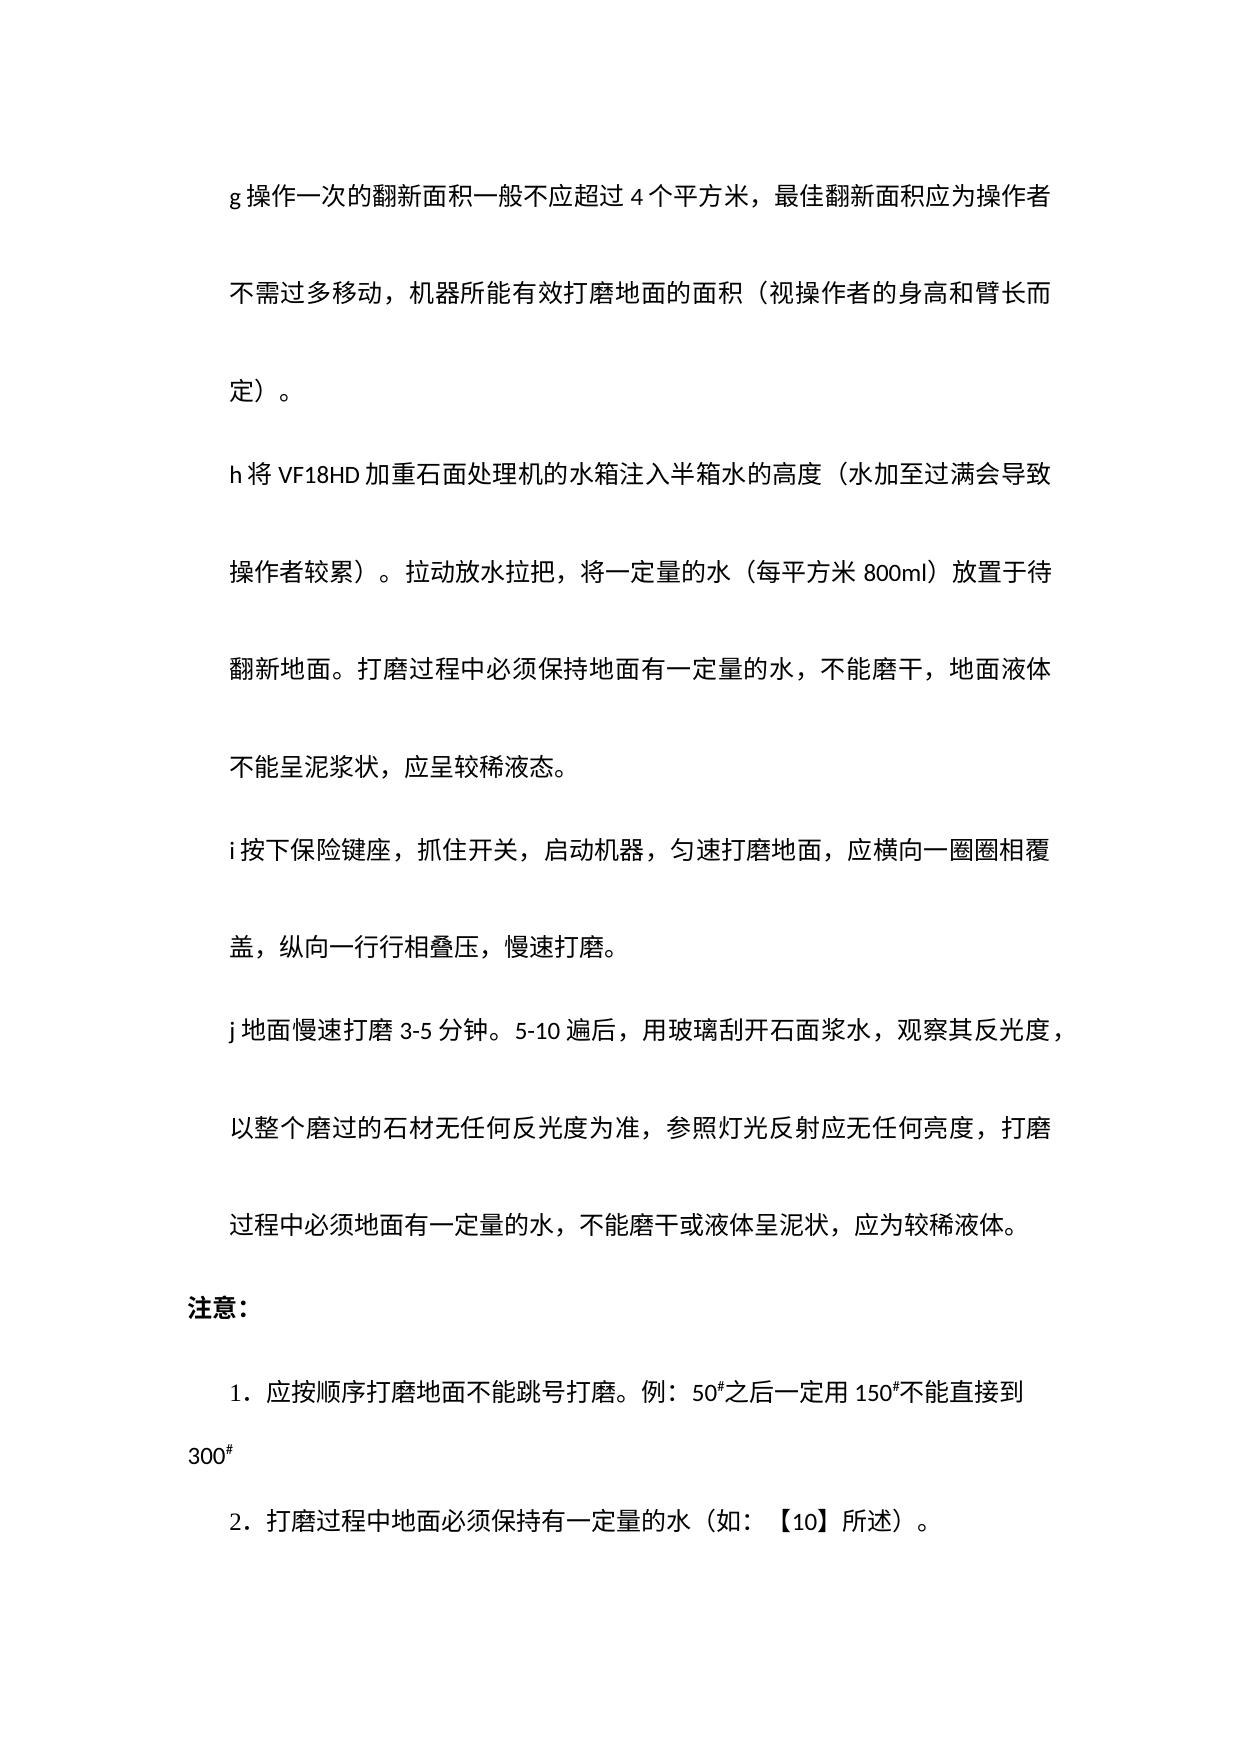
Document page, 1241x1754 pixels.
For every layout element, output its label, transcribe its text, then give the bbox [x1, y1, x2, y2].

text 注意： [187, 1274, 1053, 1339]
text h将VF18HD加重石面处理机的水箱注入半箱水的高度（水加至过满会导致操作者较累）。拉动放水拉把，将一定量的水（每平方米800ml）放置于待翻新地面。打磨过程中必须保持地面有一定量的水，不能磨干，地面液体不能呈泥浆状，应呈较稀液态。 [229, 440, 1053, 798]
text j地面慢速打磨3-5分钟。5-10遍后，用玻璃刮开石面浆水，观察其反光度，以整个磨过的石材无任何反光度为准，参照灯光反射应无任何亮度，打磨过程中必须地面有一定量的水，不能磨干或液体呈泥状，应为较稀液体。 [229, 996, 1053, 1256]
list 应按顺序打磨地面不能跳号打磨。例：50#之后一定用150#不能直接到300# [187, 1358, 1053, 1471]
text i按下保险键座，抓住开关，启动机器，匀速打磨地面，应横向一圈圈相覆盖，纵向一行行相叠压，慢速打磨。 [229, 816, 1053, 978]
list 打磨过程中地面必须保持有一定量的水（如：【10】所述）。 [187, 1487, 1053, 1552]
text g操作一次的翻新面积一般不应超过4个平方米，最佳翻新面积应为操作者不需过多移动，机器所能有效打磨地面的面积（视操作者的身高和臂长而定）。 [229, 162, 1053, 422]
